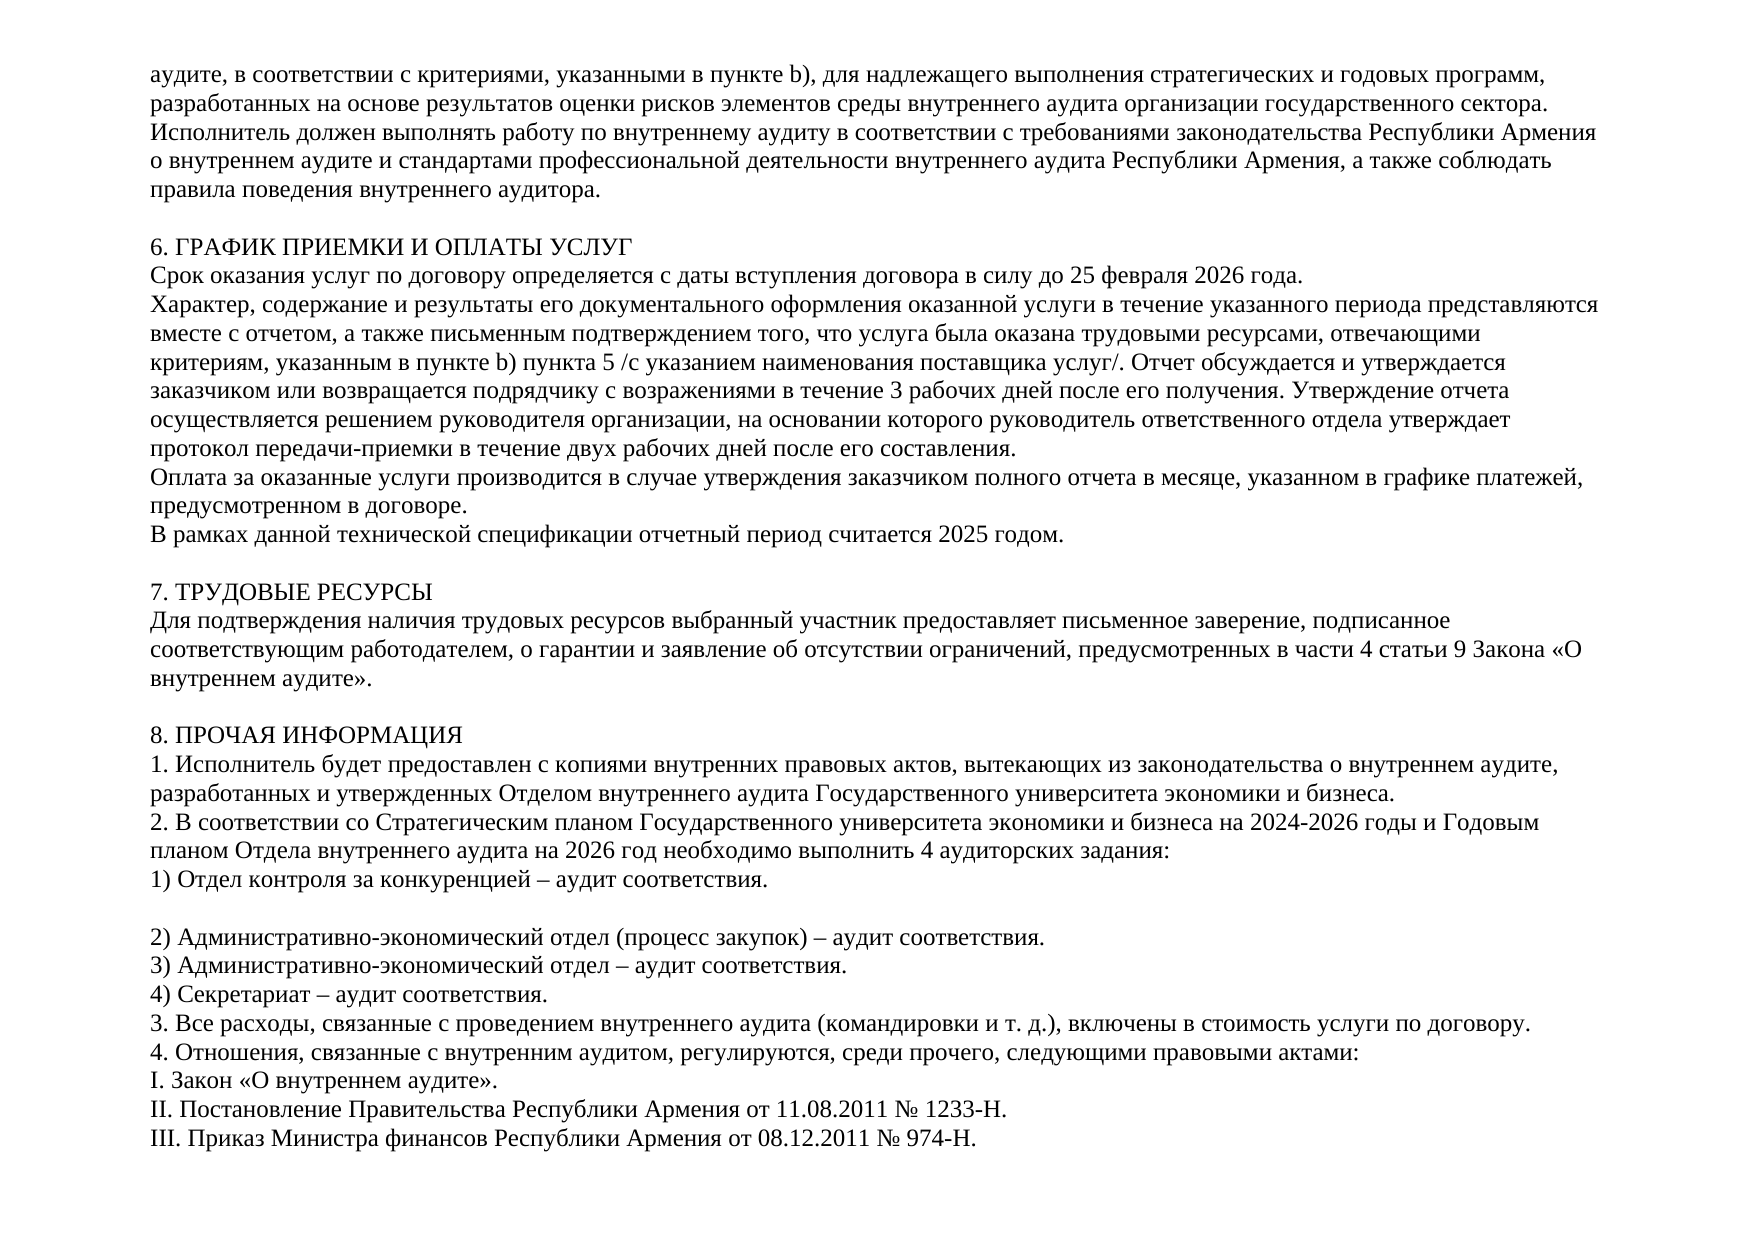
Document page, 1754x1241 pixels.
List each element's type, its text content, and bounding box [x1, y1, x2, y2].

text Оплата за оказанные услуги производится в случае утверждения заказчиком полного отчета в месяце, указанном в графике платежей, предусмотренном в договоре. [150, 462, 1604, 519]
text 1. Исполнитель будет предоставлен с копиями внутренних правовых актов, вытекающих из законодательства о внутреннем аудите, разработанных и утвержденных Отделом внутреннего аудита Государственного университета экономики и бизнеса. [150, 749, 1604, 807]
text Исполнитель должен выполнять работу по внутреннему аудиту в соответствии с требованиями законодательства Республики Армения о внутреннем аудите и стандартами профессиональной деятельности внутреннего аудита Республики Армения, а также соблюдать правила поведения внутреннего аудитора. [150, 117, 1604, 203]
text В рамках данной технической спецификации отчетный период считается 2025 годом. [150, 519, 1604, 548]
text 8. ПРОЧАЯ ИНФОРМАЦИЯ [150, 720, 1604, 749]
text III. Приказ Министра финансов Республики Армения от 08.12.2011 № 974-Н. [150, 1123, 1604, 1152]
text 3. Все расходы, связанные с проведением внутреннего аудита (командировки и т. д.), включены в стоимость услуги по договору. [150, 1008, 1604, 1037]
text 2. В соответствии со Стратегическим планом Государственного университета экономики и бизнеса на 2024-2026 годы и Годовым планом Отдела внутреннего аудита на 2026 год необходимо выполнить 4 аудиторских задания: [150, 807, 1604, 864]
text 7. ТРУДОВЫЕ РЕСУРСЫ [150, 577, 1604, 605]
text I. Закон «О внутреннем аудите». [150, 1065, 1604, 1094]
text 1) Отдел контроля за конкуренцией – аудит соответствия. [150, 864, 1604, 893]
text Срок оказания услуг по договору определяется с даты вступления договора в силу до 25 февраля 2026 года. [150, 260, 1604, 289]
text 4) Секретариат – аудит соответствия. [150, 979, 1604, 1008]
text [150, 59, 1604, 117]
text 4. Отношения, связанные с внутренним аудитом, регулируются, среди прочего, следующими правовыми актами: [150, 1037, 1604, 1065]
text Для подтверждения наличия трудовых ресурсов выбранный участник предоставляет письменное заверение, подписанное соответствующим работодателем, о гарантии и заявление об отсутствии ограничений, предусмотренных в части 4 статьи 9 Закона «О внутреннем аудите». [150, 605, 1604, 692]
text II. Постановление Правительства Республики Армения от 11.08.2011 № 1233-Н. [150, 1094, 1604, 1123]
text Характер, содержание и результаты его документального оформления оказанной услуги в течение указанного периода представляются вместе с отчетом, а также письменным подтверждением того, что услуга была оказана трудовыми ресурсами, отвечающими критериям, указанным в пункте b) пункта 5 /с указанием наименования поставщика услуг/. Отчет обсуждается и утверждается заказчиком или возвращается подрядчику с возражениями в течение 3 рабочих дней после его получения. Утверждение отчета осуществляется решением руководителя организации, на основании которого руководитель ответственного отдела утверждает протокол передачи-приемки в течение двух рабочих дней после его составления. [150, 289, 1604, 462]
text 3) Административно-экономический отдел – аудит соответствия. [150, 950, 1604, 979]
text 6. ГРАФИК ПРИЕМКИ И ОПЛАТЫ УСЛУГ [150, 232, 1604, 260]
text 2) Административно-экономический отдел (процесс закупок) – аудит соответствия. [150, 922, 1604, 950]
